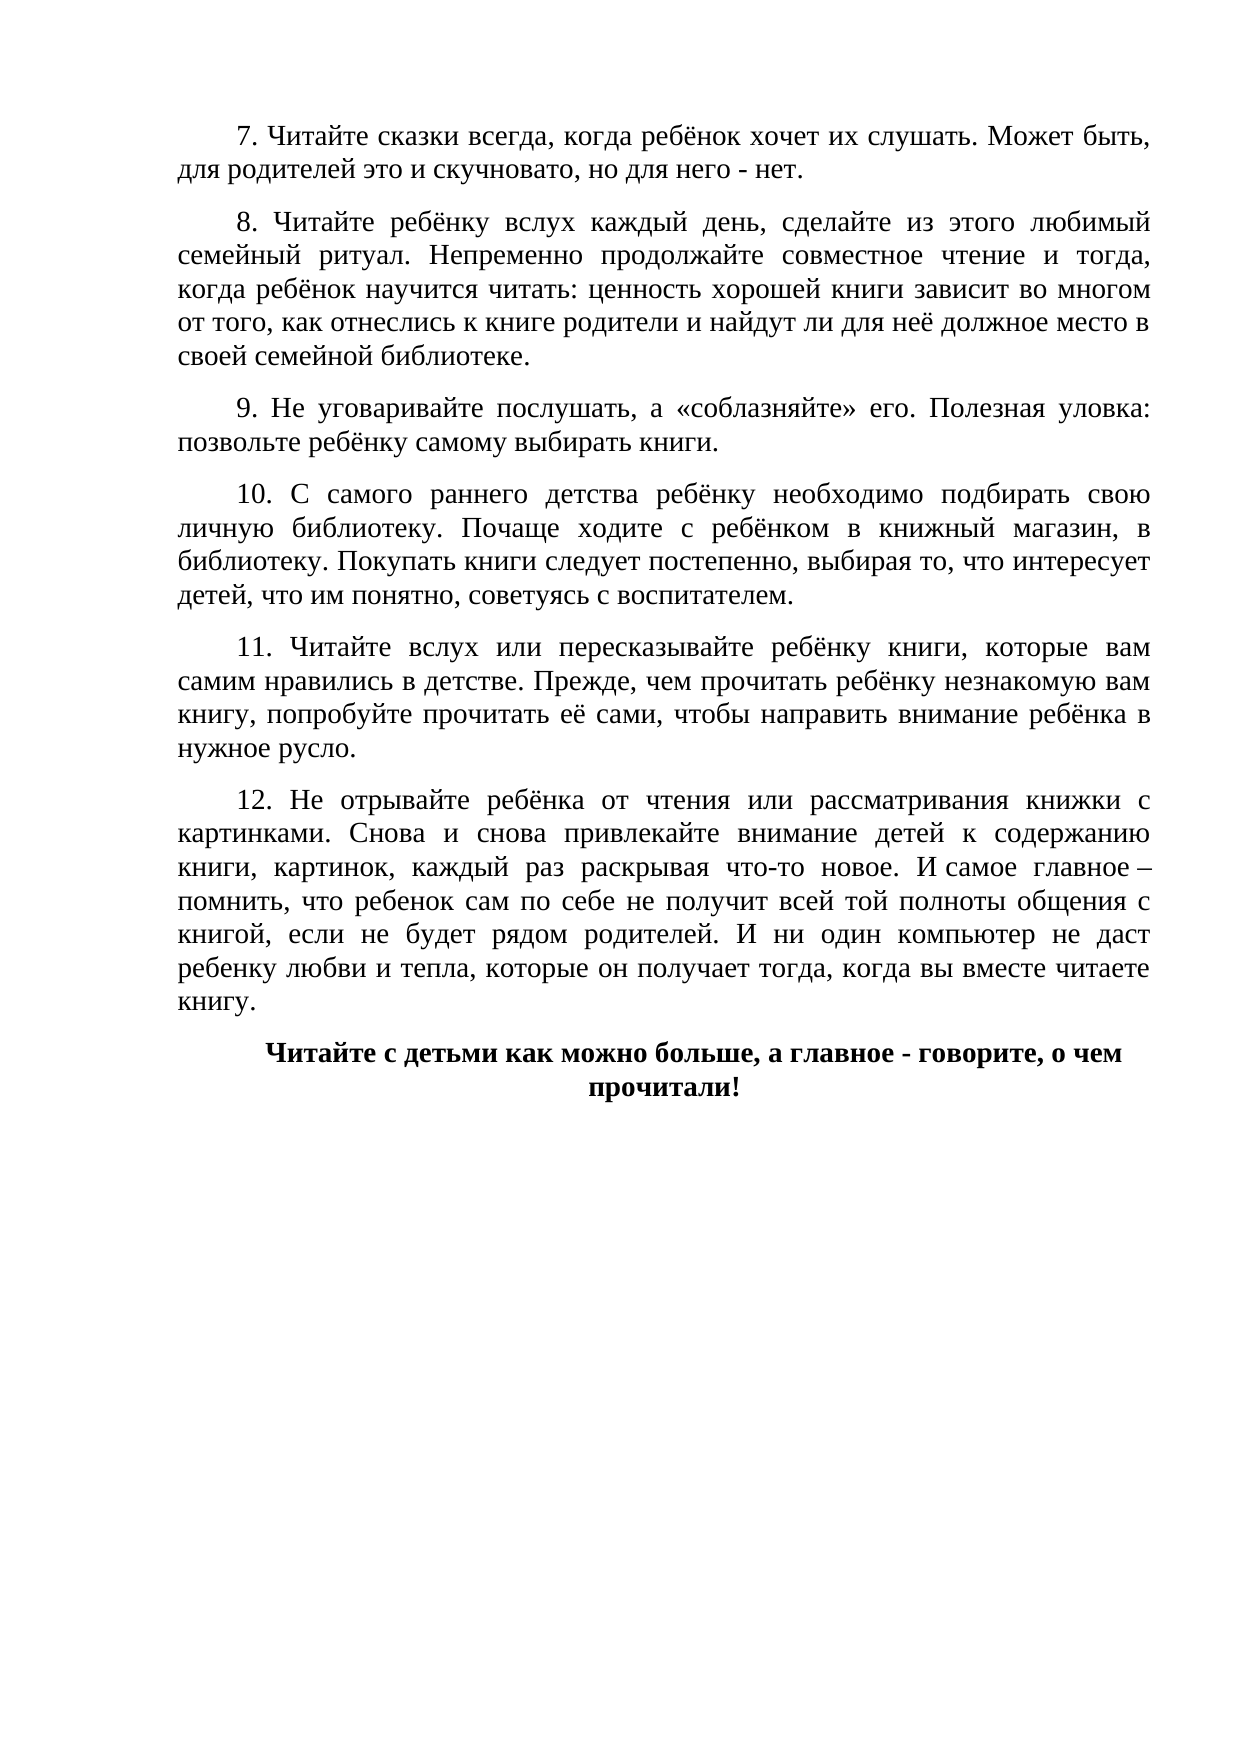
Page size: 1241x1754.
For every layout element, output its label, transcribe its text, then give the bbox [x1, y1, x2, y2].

text Читайте с детьми как можно больше, а главное - говорите, о чем прочитали! [177, 1036, 1152, 1103]
text 11. Читайте вслух или пересказывайте ребёнку книги, которые вам самим нравились в детстве. Прежде, чем прочитать ребёнку незнакомую вам книгу, попробуйте прочитать её сами, чтобы направить внимание ребёнка в нужное русло. [177, 629, 1152, 763]
text 10. С самого раннего детства ребёнку необходимо подбирать свою личную библиотеку. Почаще ходите с ребёнком в книжный магазин, в библиотеку. Покупать книги следует постепенно, выбирая то, что интересует детей, что им понятно, советуясь с воспитателем. [177, 476, 1152, 610]
text 12. Не отрывайте ребёнка от чтения или рассматривания книжки с картинками. Снова и снова привлекайте внимание детей к содержанию книги, картинок, каждый раз раскрывая что-то новое. И самое главное – помнить, что ребенок сам по себе не получит всей той полноты общения с книгой, если не будет рядом родителей. И ни один компьютер не даст ребенку любви и тепла, которые он получает тогда, когда вы вместе читаете книгу. [177, 782, 1152, 1017]
text 8. Читайте ребёнку вслух каждый день, сделайте из этого любимый семейный ритуал. Непременно продолжайте совместное чтение и тогда, когда ребёнок научится читать: ценность хорошей книги зависит во многом от того, как отнеслись к книге родители и найдут ли для неё должное место в своей семейной библиотеке. [177, 204, 1152, 372]
text 7. Читайте сказки всегда, когда ребёнок хочет их слушать. Может быть, для родителей это и скучновато, но для него - нет. [177, 118, 1152, 185]
text 9. Не уговаривайте послушать, а «соблазняйте» его. Полезная уловка: позвольте ребёнку самому выбирать книги. [177, 390, 1152, 457]
